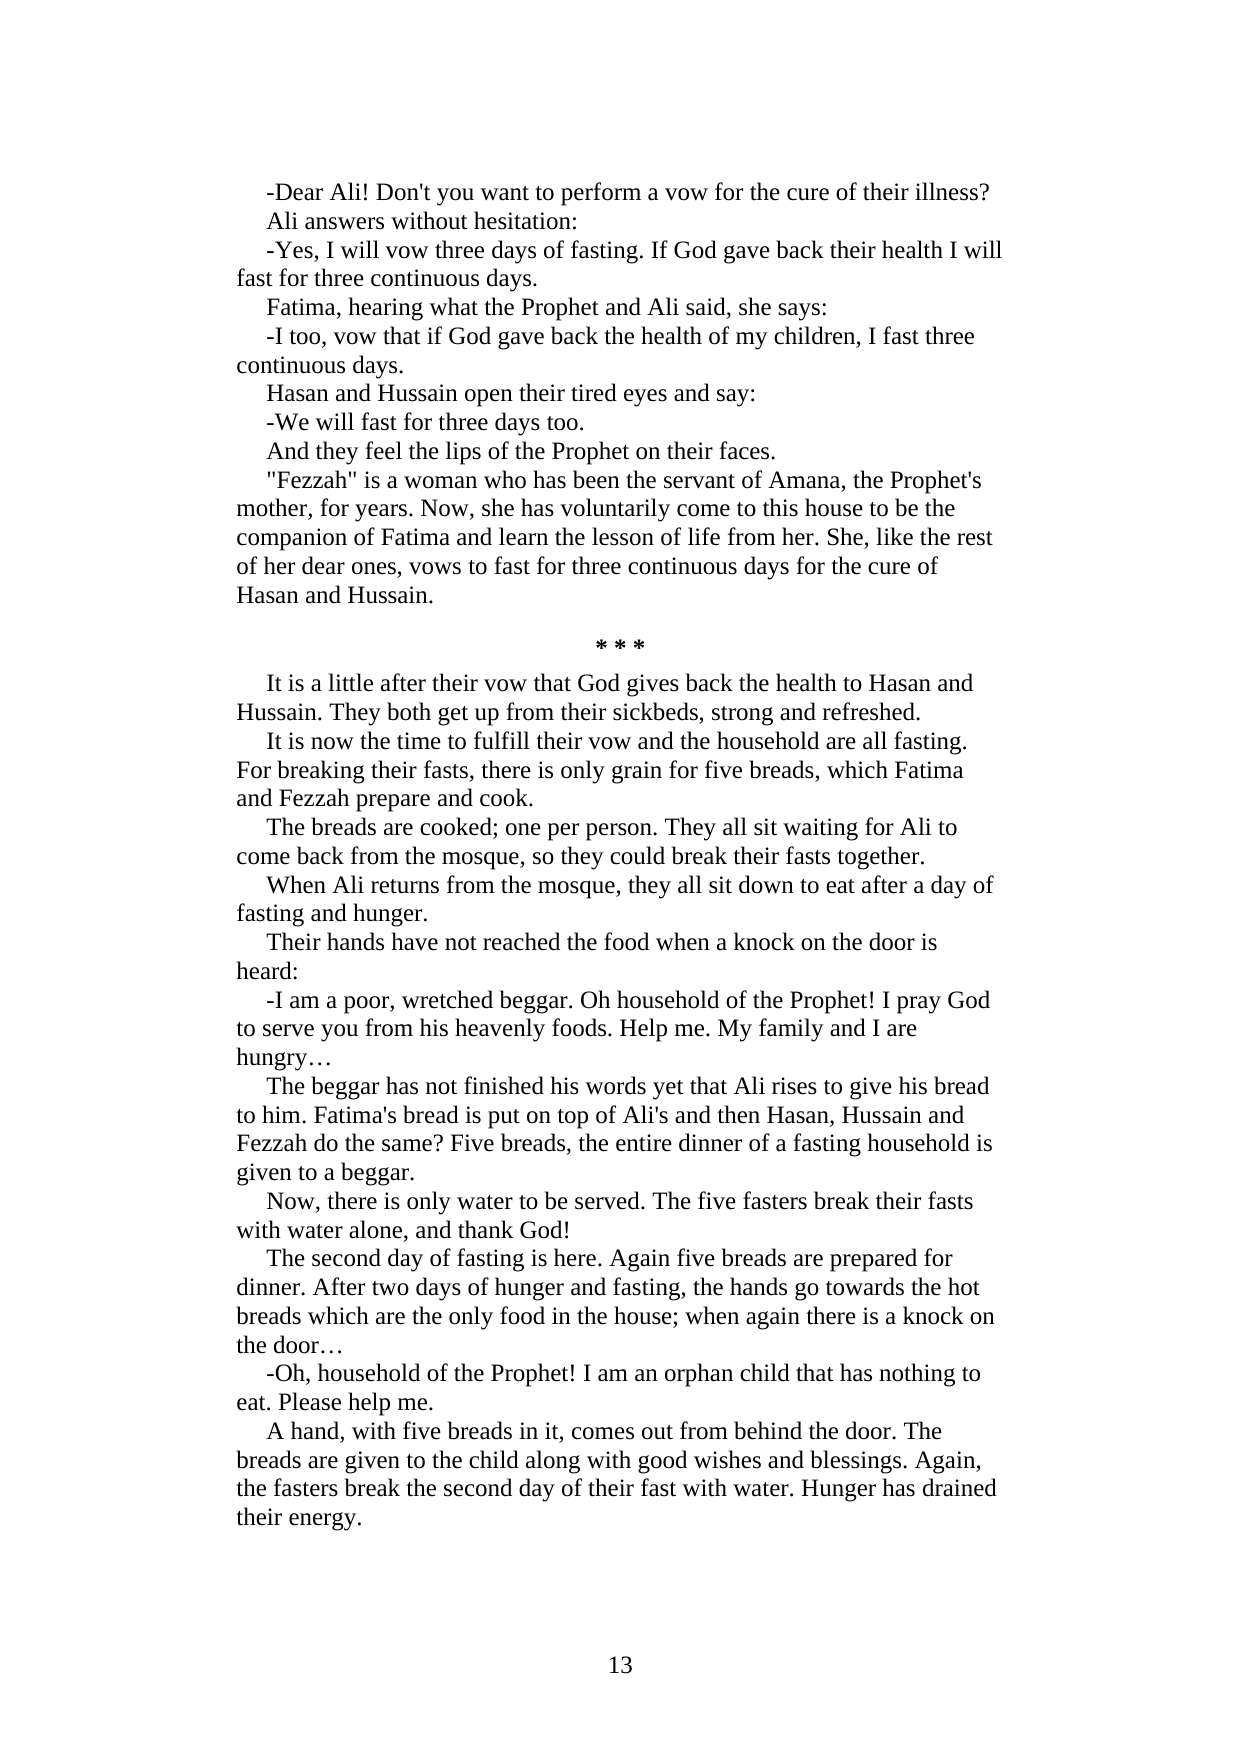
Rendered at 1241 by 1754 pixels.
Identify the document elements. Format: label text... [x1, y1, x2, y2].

text It is now the time to fulfill their vow and the household are all fasting. For breaking their fasts, there is only grain for five breads, which Fatima and Fezzah prepare and cook. [236, 726, 1004, 812]
text When Ali returns from the mosque, they all sit down to eat after a day of fasting and hunger. [236, 870, 1004, 927]
text -Dear Ali! Don't you want to perform a vow for the cure of their illness? [236, 177, 1004, 206]
text Now, there is only water to be served. The five fasters break their fasts with water alone, and thank God! [236, 1186, 1004, 1243]
text And they feel the lips of the Prophet on their faces. [236, 436, 1004, 465]
text A hand, with five breads in it, comes out from behind the door. The breads are given to the child along with good wishes and blessings. Again, the fasters break the second day of their fast with water. Hunger has drained their energy. [236, 1416, 1004, 1531]
text It is a little after their vow that God gives back the health to Hasan and Hussain. They both get up from their sickbeds, strong and refreshed. [236, 668, 1004, 726]
text -Yes, I will vow three days of fasting. If God gave back their health I will fast for three continuous days. [236, 235, 1004, 292]
text "Fezzah" is a woman who has been the servant of Amana, the Prophet's mother, for years. Now, she has voluntarily come to this house to be the companion of Fatima and learn the lesson of life from her. She, like the rest of her dear ones, vows to fast for three continuous days for the cure of Hasan and Hussain. [236, 465, 1004, 608]
text -I am a poor, wretched beggar. Oh household of the Prophet! I pray God to serve you from his heavenly foods. Help me. My family and I are hungry… [236, 985, 1004, 1071]
text The breads are cooked; one per person. They all sit waiting for Ali to come back from the mosque, so they could break their fasts together. [236, 812, 1004, 870]
text Ali answers without hesitation: [236, 206, 1004, 235]
text Their hands have not reached the food when a knock on the door is heard: [236, 927, 1004, 985]
text The beggar has not finished his words yet that Ali rises to give his bread to him. Fatima's bread is put on top of Ali's and then Hasan, Hussain and Fezzah do the same? Five breads, the entire dinner of a fasting household is given to a beggar. [236, 1071, 1004, 1186]
text Fatima, hearing what the Prophet and Ali said, she says: [236, 292, 1004, 321]
text -We will fast for three days too. [236, 407, 1004, 436]
text -Oh, household of the Prophet! I am an orphan child that has nothing to eat. Please help me. [236, 1358, 1004, 1416]
text Hasan and Hussain open their tired eyes and say: [236, 378, 1004, 407]
text The second day of fasting is here. Again five breads are prepared for dinner. After two days of hunger and fasting, the hands go towards the hot breads which are the only food in the house; when again there is a knock on the door… [236, 1243, 1004, 1358]
text -I too, vow that if God gave back the health of my children, I fast three continuous days. [236, 321, 1004, 378]
text * * * [236, 633, 1004, 662]
